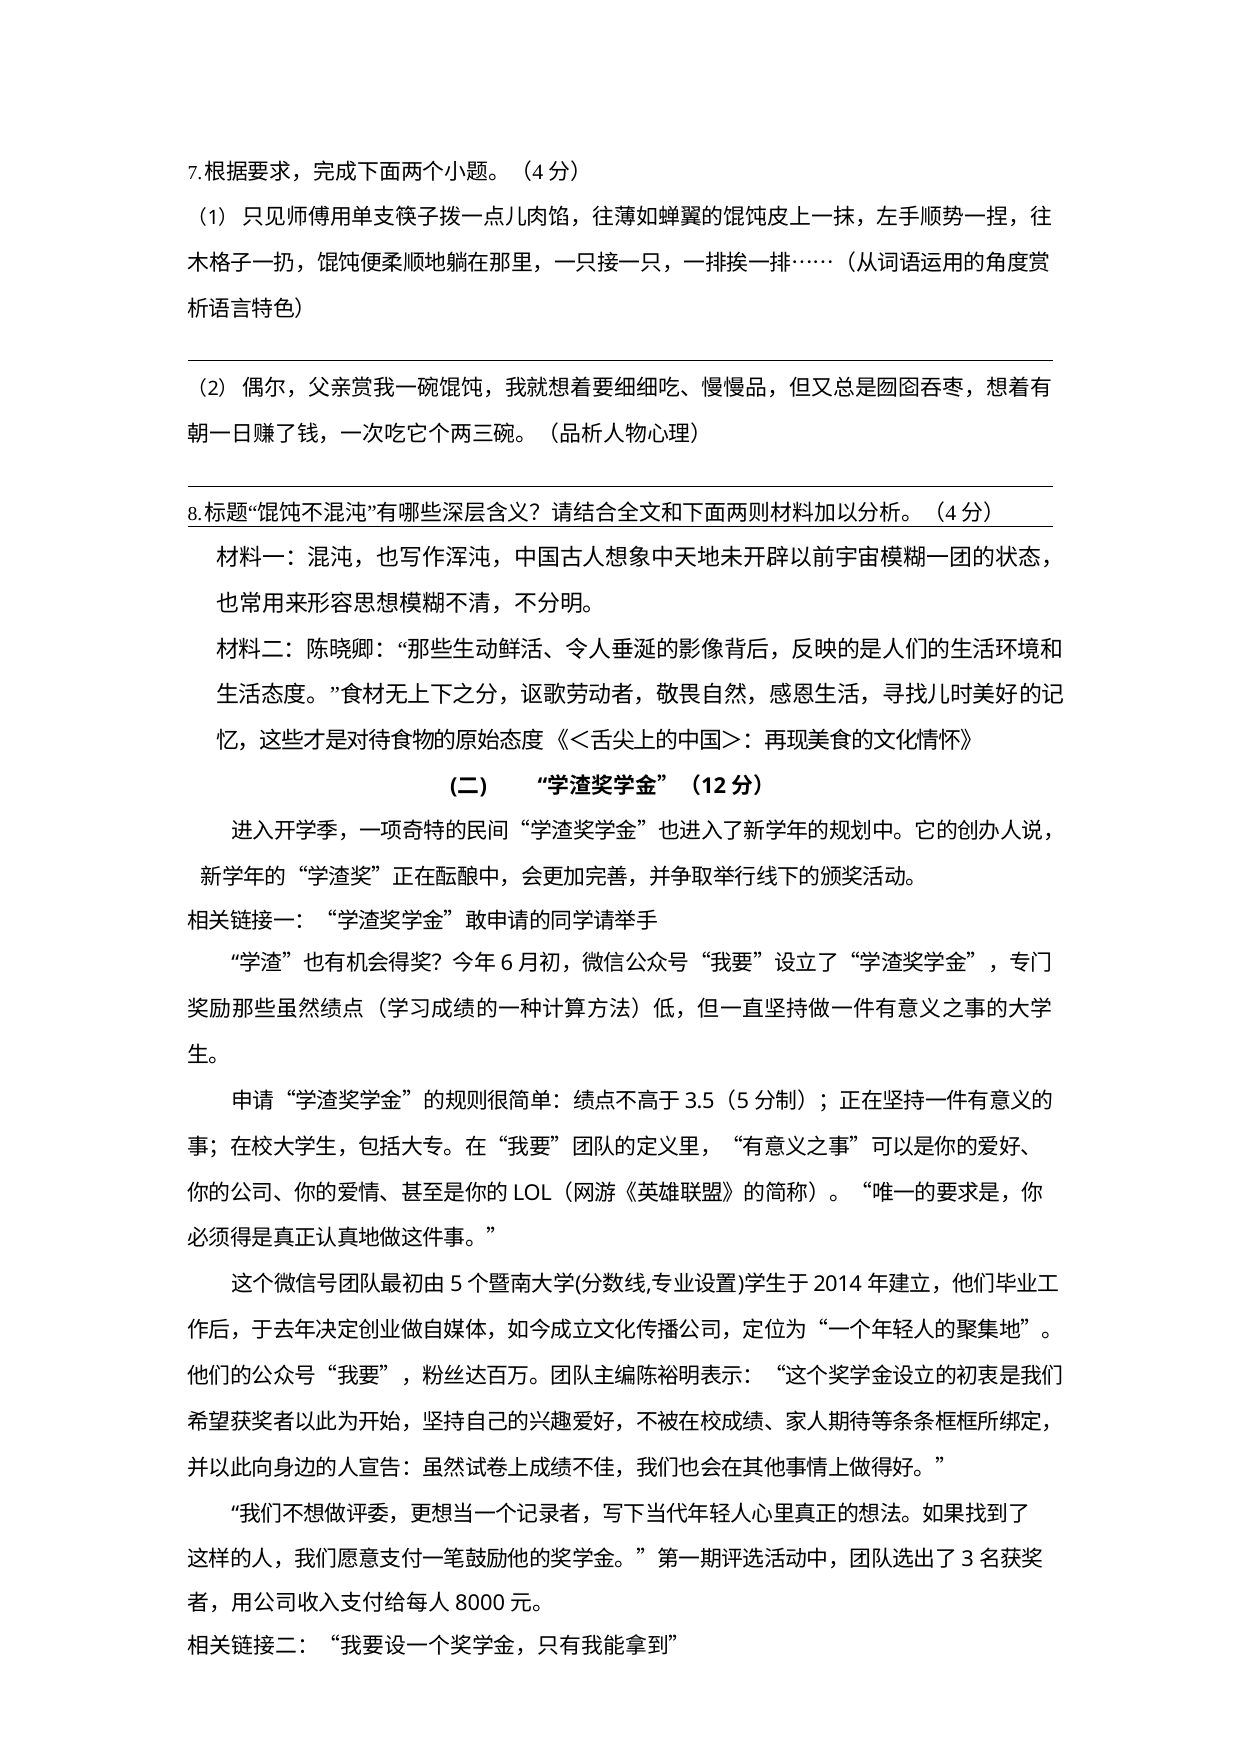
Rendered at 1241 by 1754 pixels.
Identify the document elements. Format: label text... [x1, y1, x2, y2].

subtitle 材料一：混沌，也写作浑沌，中国古人想象中天地未开辟以前宇宙模糊一团的状态， 也常用来形容思想模糊不清，不分明。 [216, 539, 1064, 618]
text “我们不想做评委，更想当一个记录者，写下当代年轻人心里真正的想法。如果找到了 这样的人，我们愿意支付一笔鼓励他的奖学金。”第一期评选活动中，团队选出了 3 名获奖 [187, 1496, 1053, 1573]
text 相关链接二：“我要设一个奖学金，只有我能拿到” [187, 1628, 1115, 1659]
text 材料二：陈晓卿：“那些生动鲜活、令人垂涎的影像背后，反映的是人们的生活环境和生活态度。”食材无上下之分，讴歌劳动者，敬畏自然，感恩生活，寻找儿时美好的记忆，这些才是对待食物的原始态度 《＜舌尖上的中国＞：再现美食的文化情怀》 [216, 630, 1064, 755]
list 标题“馄饨不混沌”有哪些深层含义？请结合全文和下面两则材料加以分析。（4 分） [187, 495, 1115, 527]
subtitle 相关链接一：“学渣奖学金”敢申请的同学请举手 [187, 904, 1115, 934]
text 进入开学季，一项奇特的民间“学渣奖学金”也进入了新学年的规划中。它的创办人说， 新学年的“学渣奖”正在酝酿中，会更加完善，并争取举行线下的颁奖活动。 [187, 813, 1064, 890]
text 申请“学渣奖学金”的规则很简单：绩点不高于 3.5（5 分制）；正在坚持一件有意义的事；在校大学生，包括大专。在“我要”团队的定义里，“有意义之事”可以是你的爱好、 你的公司、你的爱情、甚至是你的 LOL（网游《英雄联盟》的简称）。“唯一的要求是，你必须得是真正认真地做这件事。” [187, 1083, 1064, 1252]
text “学渣”也有机会得奖？今年 6 月初，微信公众号“我要”设立了“学渣奖学金”，专门奖励那些虽然绩点（学习成绩的一种计算方法）低，但一直坚持做一件有意义之事的大学 生。 [187, 945, 1053, 1068]
subtitle (二) “学渣奖学金”（12 分） [450, 768, 1115, 800]
list 偶尔，父亲赏我一碗馄饨，我就想着要细细吃、慢慢品，但又总是囫囵吞枣，想着有朝一日赚了钱，一次吃它个两三碗。（品析人物心理） [187, 370, 1053, 447]
text 者，用公司收入支付给每人 8000 元。 [187, 1587, 1115, 1616]
list 根据要求，完成下面两个小题。（4 分） [187, 154, 1115, 186]
list 只见师傅用单支筷子拨一点儿肉馅，往薄如蝉翼的馄饨皮上一抹，左手顺势一捏，往木格子一扔，馄饨便柔顺地躺在那里，一只接一只，一排挨一排……（从词语运用的角度赏 析语言特色） [187, 199, 1053, 322]
text 这个微信号团队最初由 5 个暨南大学(分数线,专业设置)学生于 2014 年建立，他们毕业工作后，于去年决定创业做自媒体，如今成立文化传播公司，定位为“一个年轻人的聚集地”。 他们的公众号“我要”，粉丝达百万。团队主编陈裕明表示：“这个奖学金设立的初衷是我们希望获奖者以此为开始，坚持自己的兴趣爱好，不被在校成绩、家人期待等条条框框所绑定，并以此向身边的人宣告：虽然试卷上成绩不佳，我们也会在其他事情上做得好。” [187, 1266, 1064, 1481]
